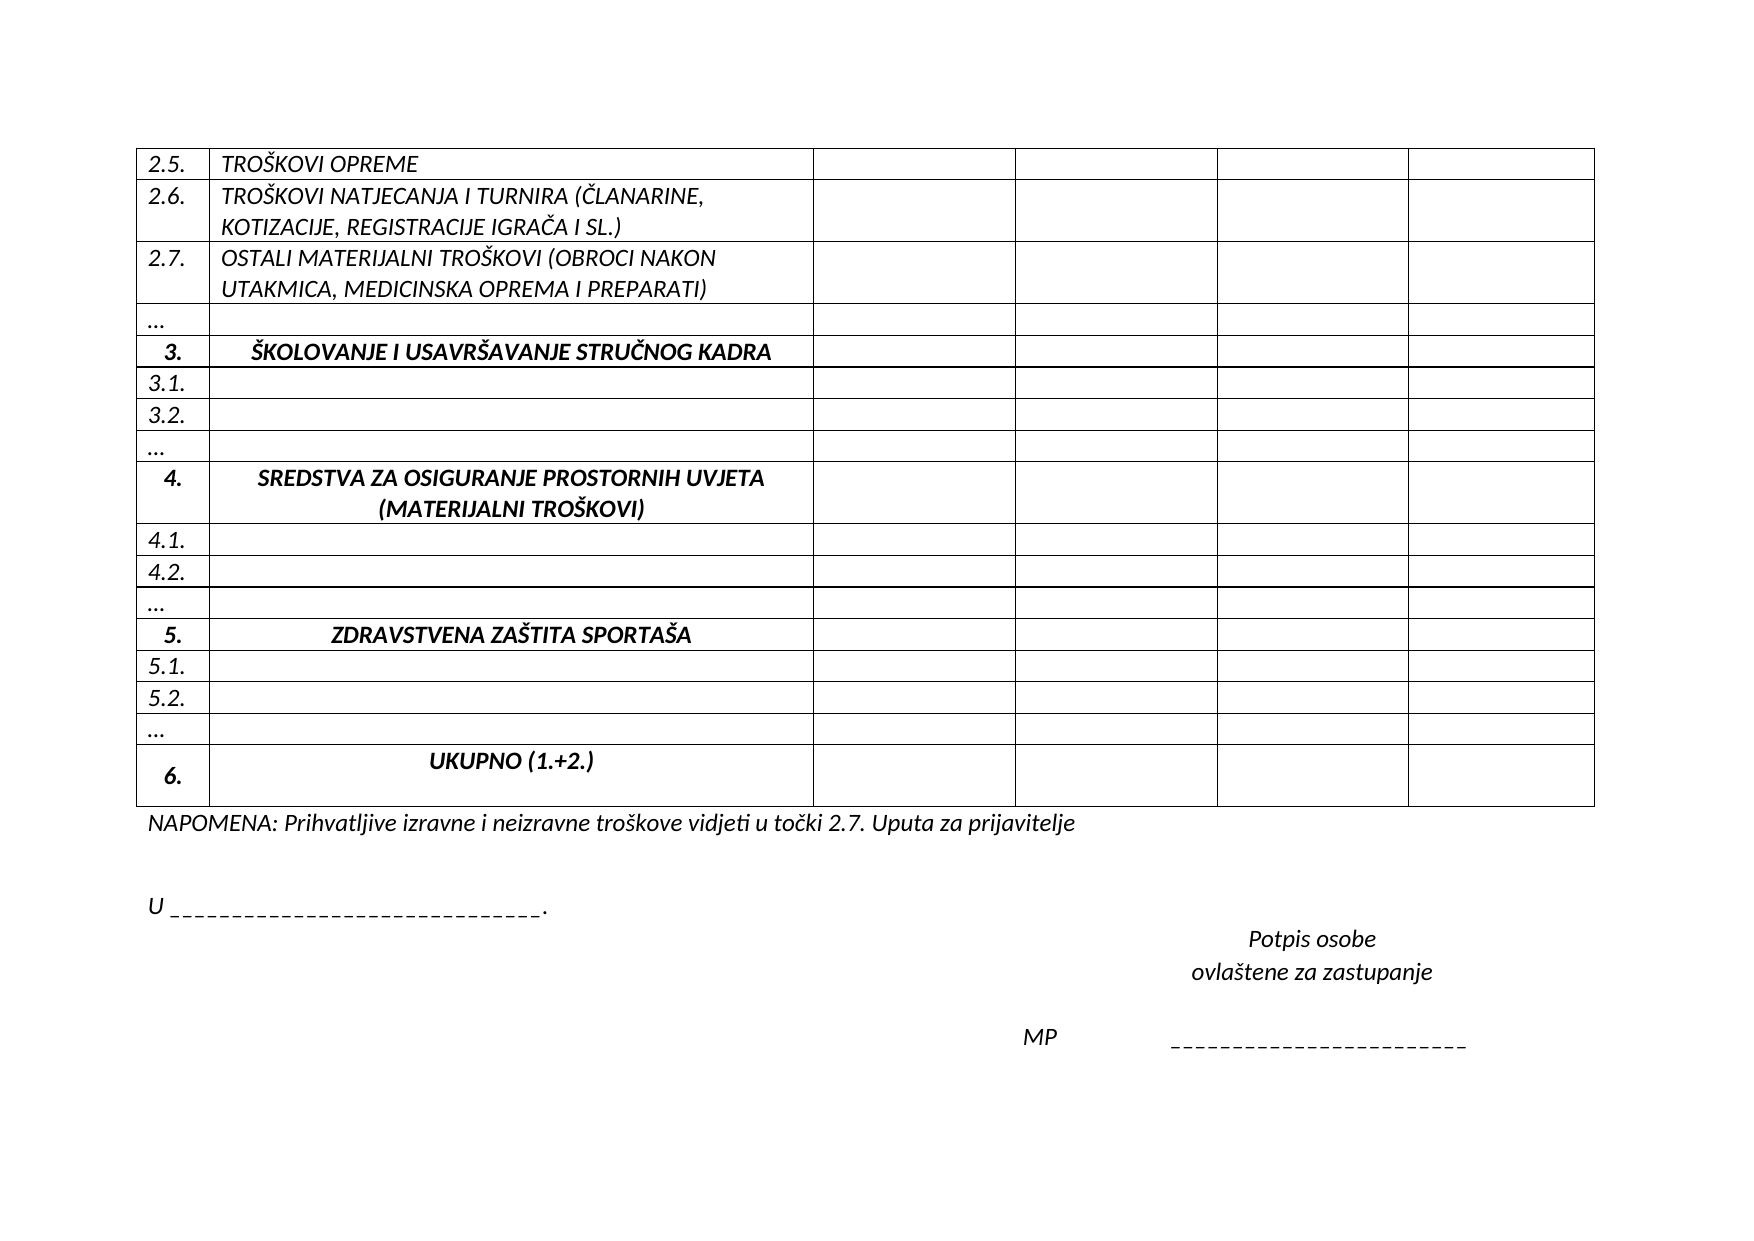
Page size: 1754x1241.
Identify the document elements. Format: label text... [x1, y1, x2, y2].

table_cell [1016, 242, 1217, 303]
table_cell [210, 524, 813, 555]
table_cell [1016, 431, 1217, 461]
table_cell [210, 368, 813, 398]
table_cell TROŠKOVI OPREME [210, 149, 813, 179]
table_cell [1409, 556, 1594, 586]
text ovlaštene za zastupanje [1180, 956, 1606, 986]
table_cell [1218, 242, 1408, 303]
table_cell [814, 242, 1015, 303]
table_cell [1218, 431, 1408, 461]
table_cell [210, 651, 813, 681]
table_cell 3. [137, 336, 209, 366]
table_cell 2.6. [137, 180, 209, 241]
table_cell [814, 180, 1015, 241]
table_cell 4.2. [137, 556, 209, 586]
table_cell [210, 588, 813, 618]
table_cell [1016, 524, 1217, 555]
table_cell [1409, 368, 1594, 398]
table_cell … [137, 588, 209, 618]
table_cell 6. [137, 745, 209, 806]
table_cell 4.1. [137, 524, 209, 555]
table_cell 2.7. [137, 242, 209, 303]
text MP ________________________ [811, 1021, 1606, 1052]
table_cell [814, 714, 1015, 744]
table_cell [1409, 149, 1594, 179]
table_cell 5. [137, 619, 209, 649]
table_cell [814, 588, 1015, 618]
table_cell 3.1. [137, 368, 209, 398]
table_cell [1218, 619, 1408, 649]
table_cell [814, 149, 1015, 179]
table_cell [1016, 619, 1217, 649]
table_cell [1218, 556, 1408, 586]
table_cell [1016, 180, 1217, 241]
table_cell [1218, 682, 1408, 713]
table_cell TROŠKOVI NATJECANJA I TURNIRA (ČLANARINE, KOTIZACIJE, REGISTRACIJE IGRAČA I SL.) [210, 180, 813, 241]
table_cell [814, 336, 1015, 366]
table_cell … [137, 431, 209, 461]
table_cell [814, 399, 1015, 429]
table_cell [1016, 651, 1217, 681]
table_cell [1016, 714, 1217, 744]
table_cell 4. [137, 462, 209, 523]
table_cell … [137, 304, 209, 335]
table_cell [814, 431, 1015, 461]
table_cell [814, 368, 1015, 398]
table_cell [1218, 304, 1408, 335]
table_cell 5.2. [137, 682, 209, 713]
table_cell OSTALI MATERIJALNI TROŠKOVI (OBROCI NAKON UTAKMICA, MEDICINSKA OPREMA I PREPARATI) [210, 242, 813, 303]
table_cell [814, 682, 1015, 713]
table_cell [1409, 588, 1594, 618]
table_cell [1218, 651, 1408, 681]
table_cell [1409, 524, 1594, 555]
table_cell [210, 682, 813, 713]
table_cell 3.2. [137, 399, 209, 429]
table_cell [1218, 745, 1408, 806]
table_cell [1016, 682, 1217, 713]
table_cell [210, 431, 813, 461]
table_cell [1409, 651, 1594, 681]
table_cell [1409, 462, 1594, 523]
table_cell [814, 651, 1015, 681]
table_cell [1218, 368, 1408, 398]
table_cell [210, 714, 813, 744]
table_cell [1016, 745, 1217, 806]
table_cell [1218, 180, 1408, 241]
table_cell ZDRAVSTVENA ZAŠTITA SPORTAŠA [210, 619, 813, 649]
table_cell [210, 556, 813, 586]
table_cell [1016, 588, 1217, 618]
table_cell [1218, 399, 1408, 429]
table_cell [1218, 149, 1408, 179]
table_cell [1409, 714, 1594, 744]
table_cell [1016, 304, 1217, 335]
text Potpis osobe [1180, 923, 1606, 953]
table_cell [1409, 431, 1594, 461]
text NAPOMENA: Prihvatljive izravne i neizravne troškove vidjeti u točki 2.7. Uputa za prijavitelje [148, 807, 1606, 838]
table_cell [1218, 588, 1408, 618]
table_cell [1409, 336, 1594, 366]
table_cell [1016, 149, 1217, 179]
table_cell [814, 745, 1015, 806]
table_cell [814, 619, 1015, 649]
table_cell [1016, 368, 1217, 398]
table_cell 5.1. [137, 651, 209, 681]
table_cell ŠKOLOVANJE I USAVRŠAVANJE STRUČNOG KADRA [210, 336, 813, 366]
table_cell [814, 462, 1015, 523]
table_cell [1409, 304, 1594, 335]
table_cell 2.5. [137, 149, 209, 179]
table_cell [1218, 714, 1408, 744]
table_cell [1218, 336, 1408, 366]
table_cell [1409, 399, 1594, 429]
table_cell [1016, 336, 1217, 366]
table_cell [1016, 399, 1217, 429]
table_cell [1409, 745, 1594, 806]
table_cell … [137, 714, 209, 744]
table_cell [1409, 682, 1594, 713]
table_cell [814, 556, 1015, 586]
table_cell [1409, 242, 1594, 303]
table_cell [1218, 462, 1408, 523]
table_cell [814, 524, 1015, 555]
text U ______________________________. [148, 890, 1606, 920]
table_cell [1016, 462, 1217, 523]
table_cell [1409, 619, 1594, 649]
table_cell [1016, 556, 1217, 586]
table_cell [814, 304, 1015, 335]
table_cell [210, 304, 813, 335]
table_cell SREDSTVA ZA OSIGURANJE PROSTORNIH UVJETA (MATERIJALNI TROŠKOVI) [210, 462, 813, 523]
table_cell [1218, 524, 1408, 555]
table_cell [1409, 180, 1594, 241]
table_cell [210, 399, 813, 429]
table_cell UKUPNO (1.+2.) [210, 745, 813, 806]
